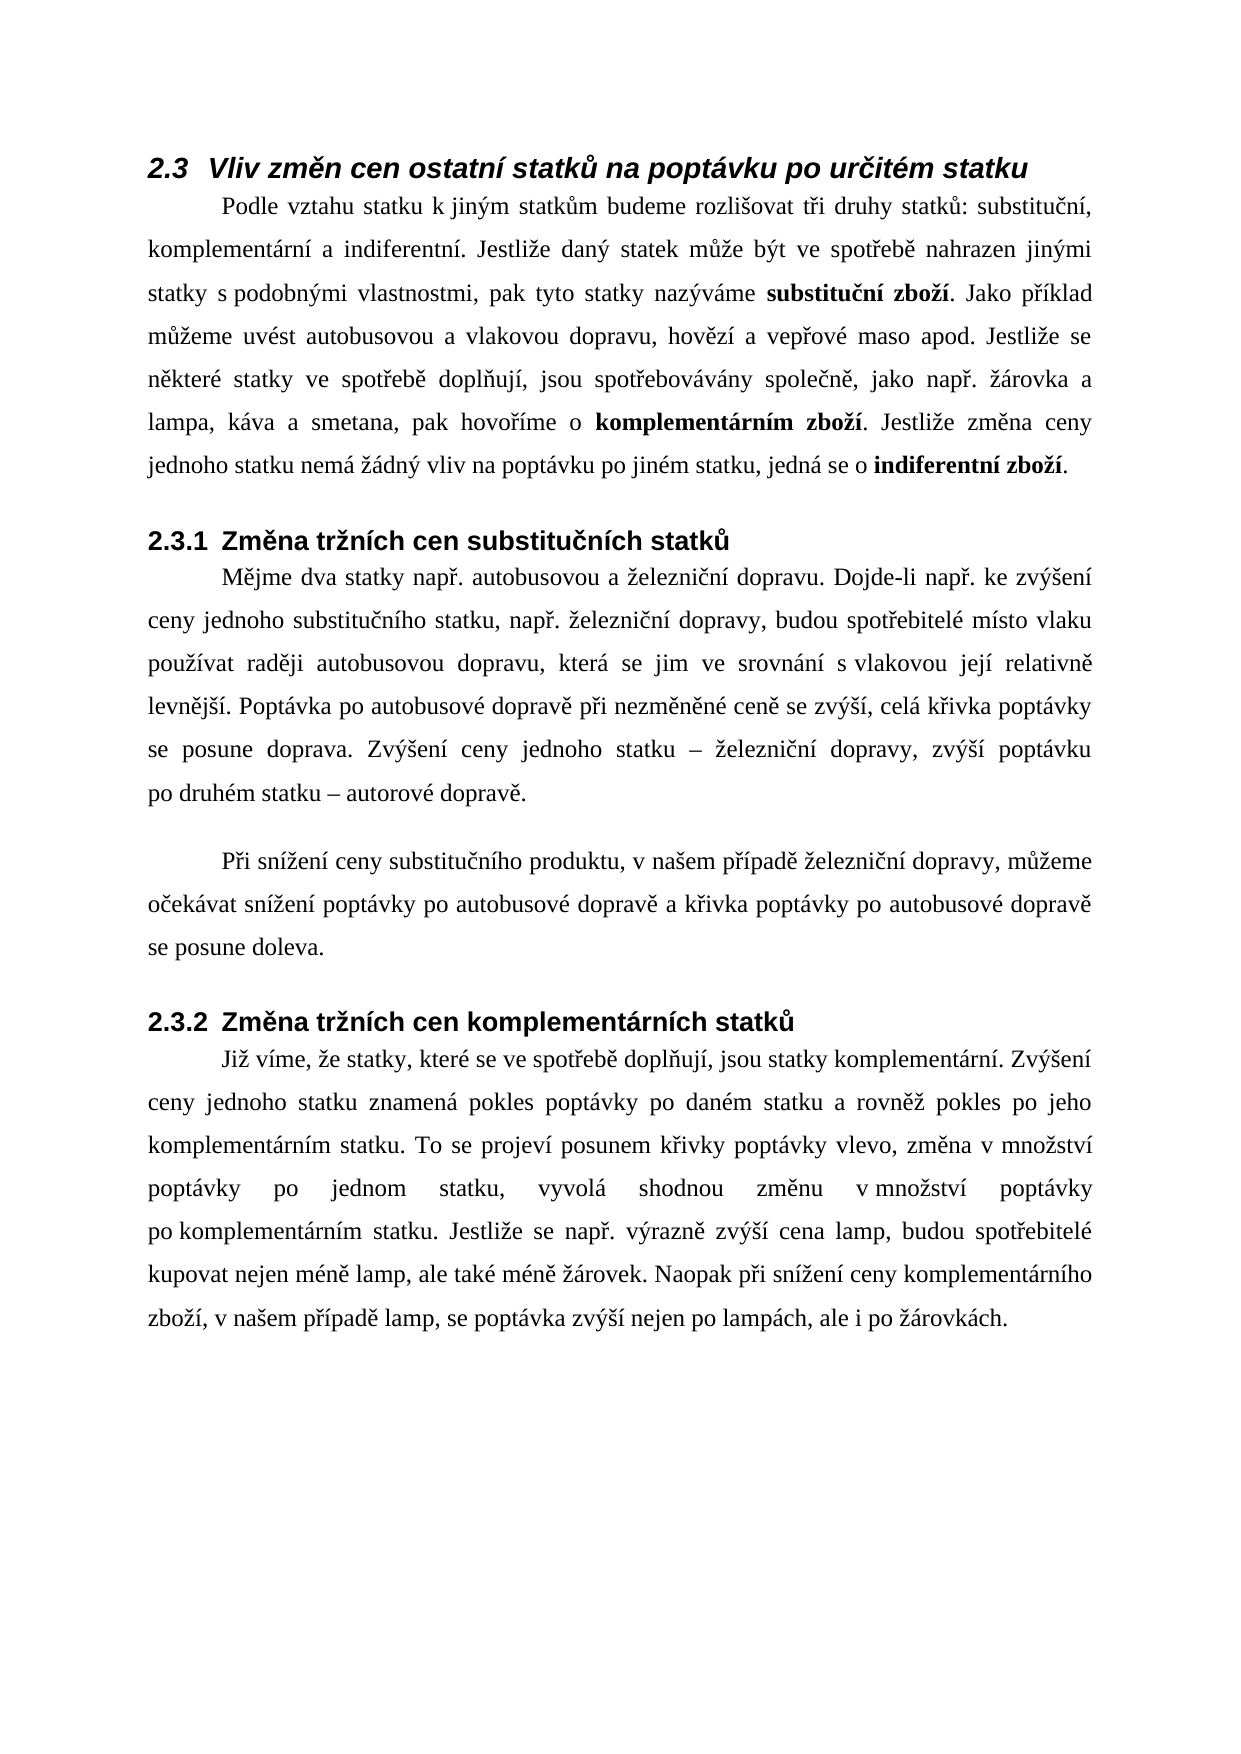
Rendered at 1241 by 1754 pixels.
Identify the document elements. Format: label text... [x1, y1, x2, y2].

text Mějme dva statky např. autobusovou a železniční dopravu. Dojde-li např. ke zvýšení ceny jednoho substitučního statku, např. železniční dopravy, budou spotřebitelé místo vlaku používat raději autobusovou dopravu, která se jim ve srovnání s vlakovou její relativně levnější. Poptávka po autobusové dopravě při nezměněné ceně se zvýší, celá křivka poptávky se posune doprava. Zvýšení ceny jednoho statku – železniční dopravy, zvýší poptávku po druhém statku – autorové dopravě. [148, 562, 1093, 806]
subtitle Změna tržních cen substitučních statků [148, 518, 1093, 556]
text Podle vztahu statku k jiným statkům budeme rozlišovat tři druhy statků: substituční, komplementární a indiferentní. Jestliže daný statek může být ve spotřebě nahrazen jinými statky s podobnými vlastnostmi, pak tyto statky nazýváme substituční zboží. Jako příklad můžeme uvést autobusovou a vlakovou dopravu, hovězí a vepřové maso apod. Jestliže se některé statky ve spotřebě doplňují, jsou spotřebovávány společně, jako např. žárovka a lampa, káva a smetana, pak hovoříme o komplementárním zboží. Jestliže změna ceny jednoho statku nemá žádný vliv na poptávku po jiném statku, jedná se o indiferentní zboží. [148, 191, 1093, 479]
text Při snížení ceny substitučního produktu, v našem případě železniční dopravy, můžeme očekávat snížení poptávky po autobusové dopravě a křivka poptávky po autobusové dopravě se posune doleva. [148, 846, 1093, 961]
text Již víme, že statky, které se ve spotřebě doplňují, jsou statky komplementární. Zvýšení ceny jednoho statku znamená pokles poptávky po daném statku a rovněž pokles po jeho komplementárním statku. To se projeví posunem křivky poptávky vlevo, změna v množství poptávky po jednom statku, vyvolá shodnou změnu v množství poptávky po komplementárním statku. Jestliže se např. výrazně zvýší cena lamp, budou spotřebitelé kupovat nejen méně lamp, ale také méně žárovek. Naopak při snížení ceny komplementárního zboží, v našem případě lamp, se poptávka zvýší nejen po lampách, ale i po žárovkách. [148, 1044, 1093, 1331]
subtitle Změna tržních cen komplementárních statků [148, 1000, 1093, 1038]
subtitle Vliv změn cen ostatní statků na poptávku po určitém statku [148, 148, 1093, 185]
